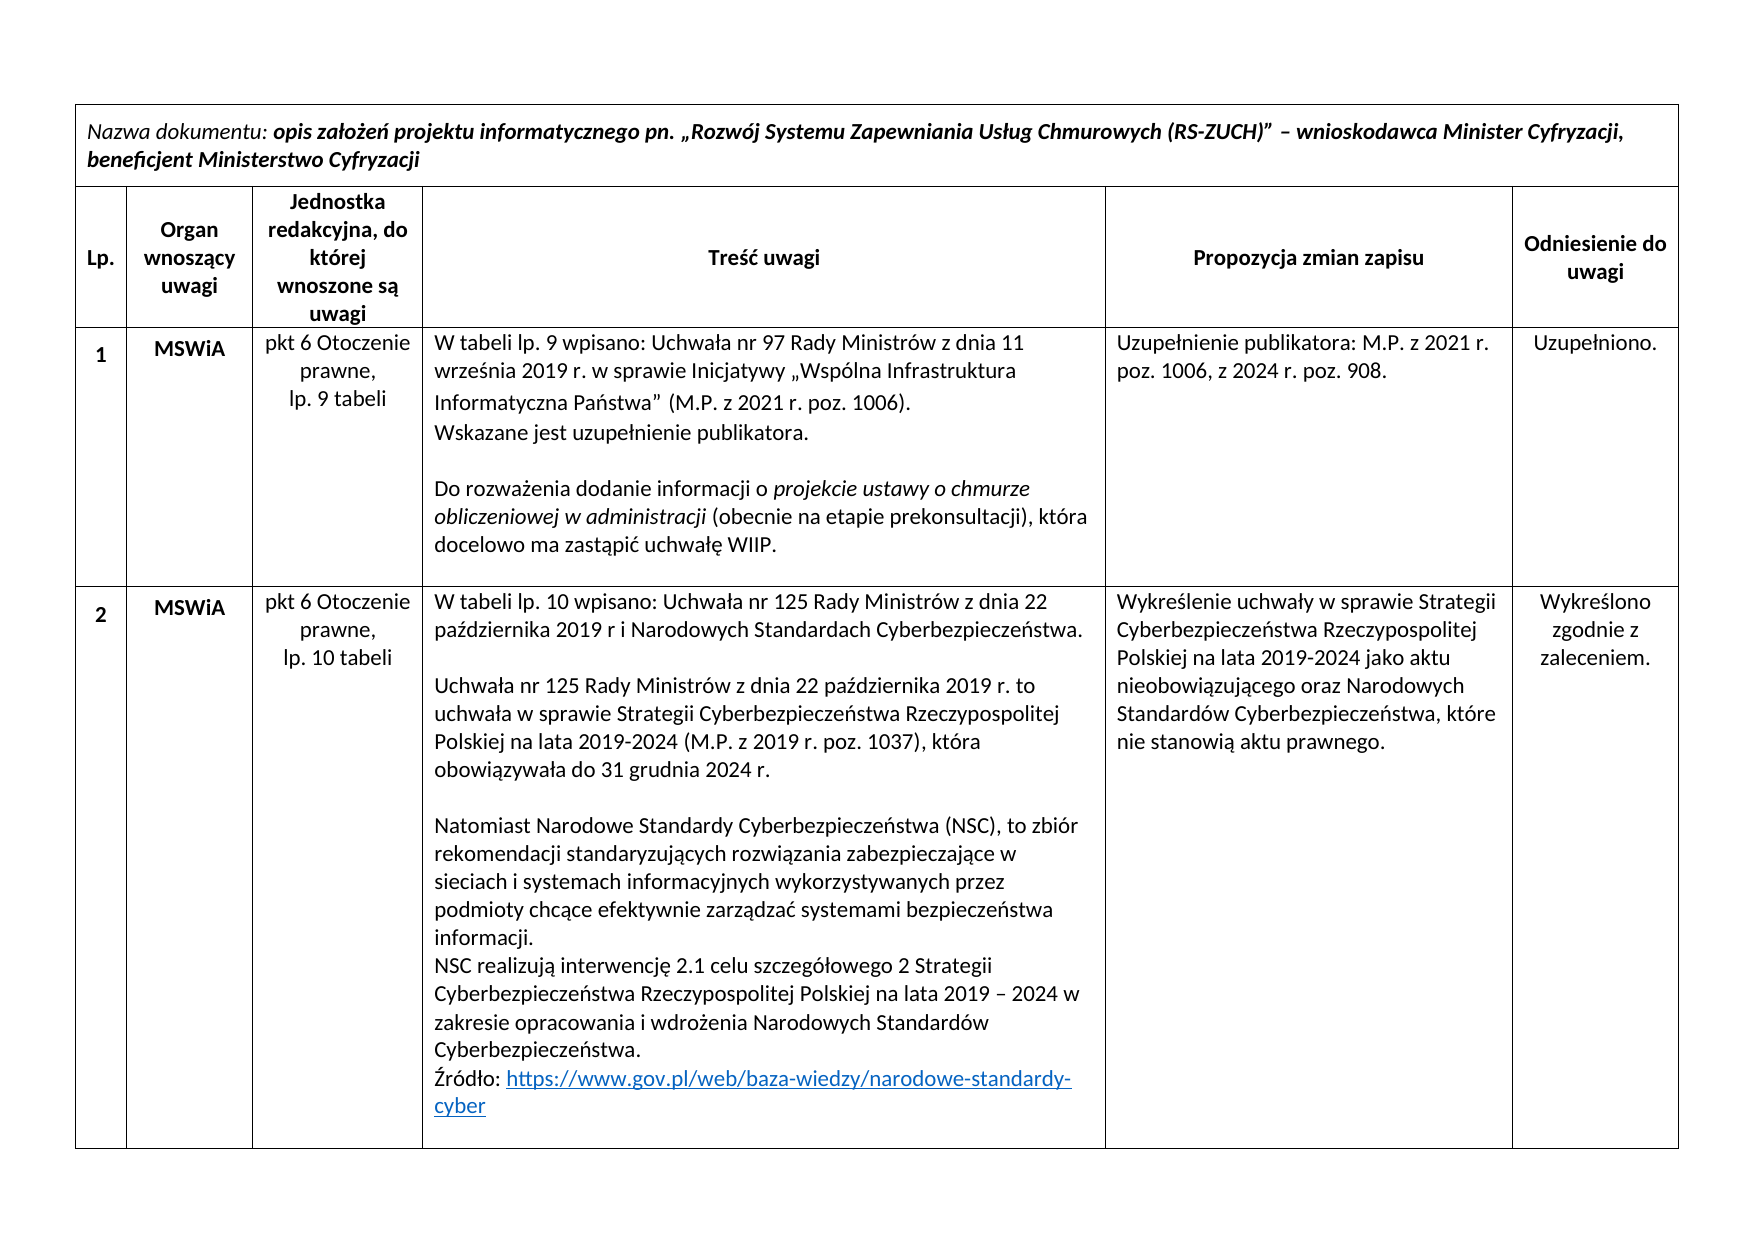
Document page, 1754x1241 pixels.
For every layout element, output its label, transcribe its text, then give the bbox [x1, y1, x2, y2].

table_cell Uzupełnienie publikatora: M.P. z 2021 r. poz. 1006, z 2024 r. poz. 908. [1106, 328, 1512, 586]
table_cell Propozycja zmian zapisu [1106, 187, 1512, 327]
table_cell Organ wnoszący uwagi [127, 187, 252, 327]
table_cell Treść uwagi [423, 187, 1105, 327]
table_cell Lp. [76, 187, 126, 327]
table_header Nazwa dokumentu: opis założeń projektu informatycznego pn. „Rozwój Systemu Zapewniania Usług Chmurowych (RS-ZUCH)” – wnioskodawca Minister Cyfryzacji, beneficjent Ministerstwo Cyfryzacji [76, 105, 1678, 186]
table_cell MSWiA [127, 328, 252, 586]
table_cell pkt 6 Otoczenie prawne, lp. 10 tabeli [253, 587, 422, 1148]
table_cell Wykreślono zgodnie z zaleceniem. [1513, 587, 1678, 1148]
table_cell Jednostka redakcyjna, do której wnoszone są uwagi [253, 187, 422, 327]
table_cell 1 [76, 328, 126, 586]
table_cell Odniesienie do uwagi [1513, 187, 1678, 327]
table_cell W tabeli lp. 9 wpisano: Uchwała nr 97 Rady Ministrów z dnia 11 września 2019 r. w sprawie Inicjatywy „Wspólna Infrastruktura Informatyczna Państwa” (M.P. z 2021 r. poz. 1006). Wskazane jest uzupełnienie publikatora. Do rozważenia dodanie informacji o projekcie ustawy o chmurze obliczeniowej w administracji (obecnie na etapie prekonsultacji), która docelowo ma zastąpić uchwałę WIIP. [423, 328, 1105, 586]
table_cell MSWiA [127, 587, 252, 1148]
table_cell pkt 6 Otoczenie prawne, lp. 9 tabeli [253, 328, 422, 586]
table_cell Uzupełniono. [1513, 328, 1678, 586]
table_cell 2 [76, 587, 126, 1148]
